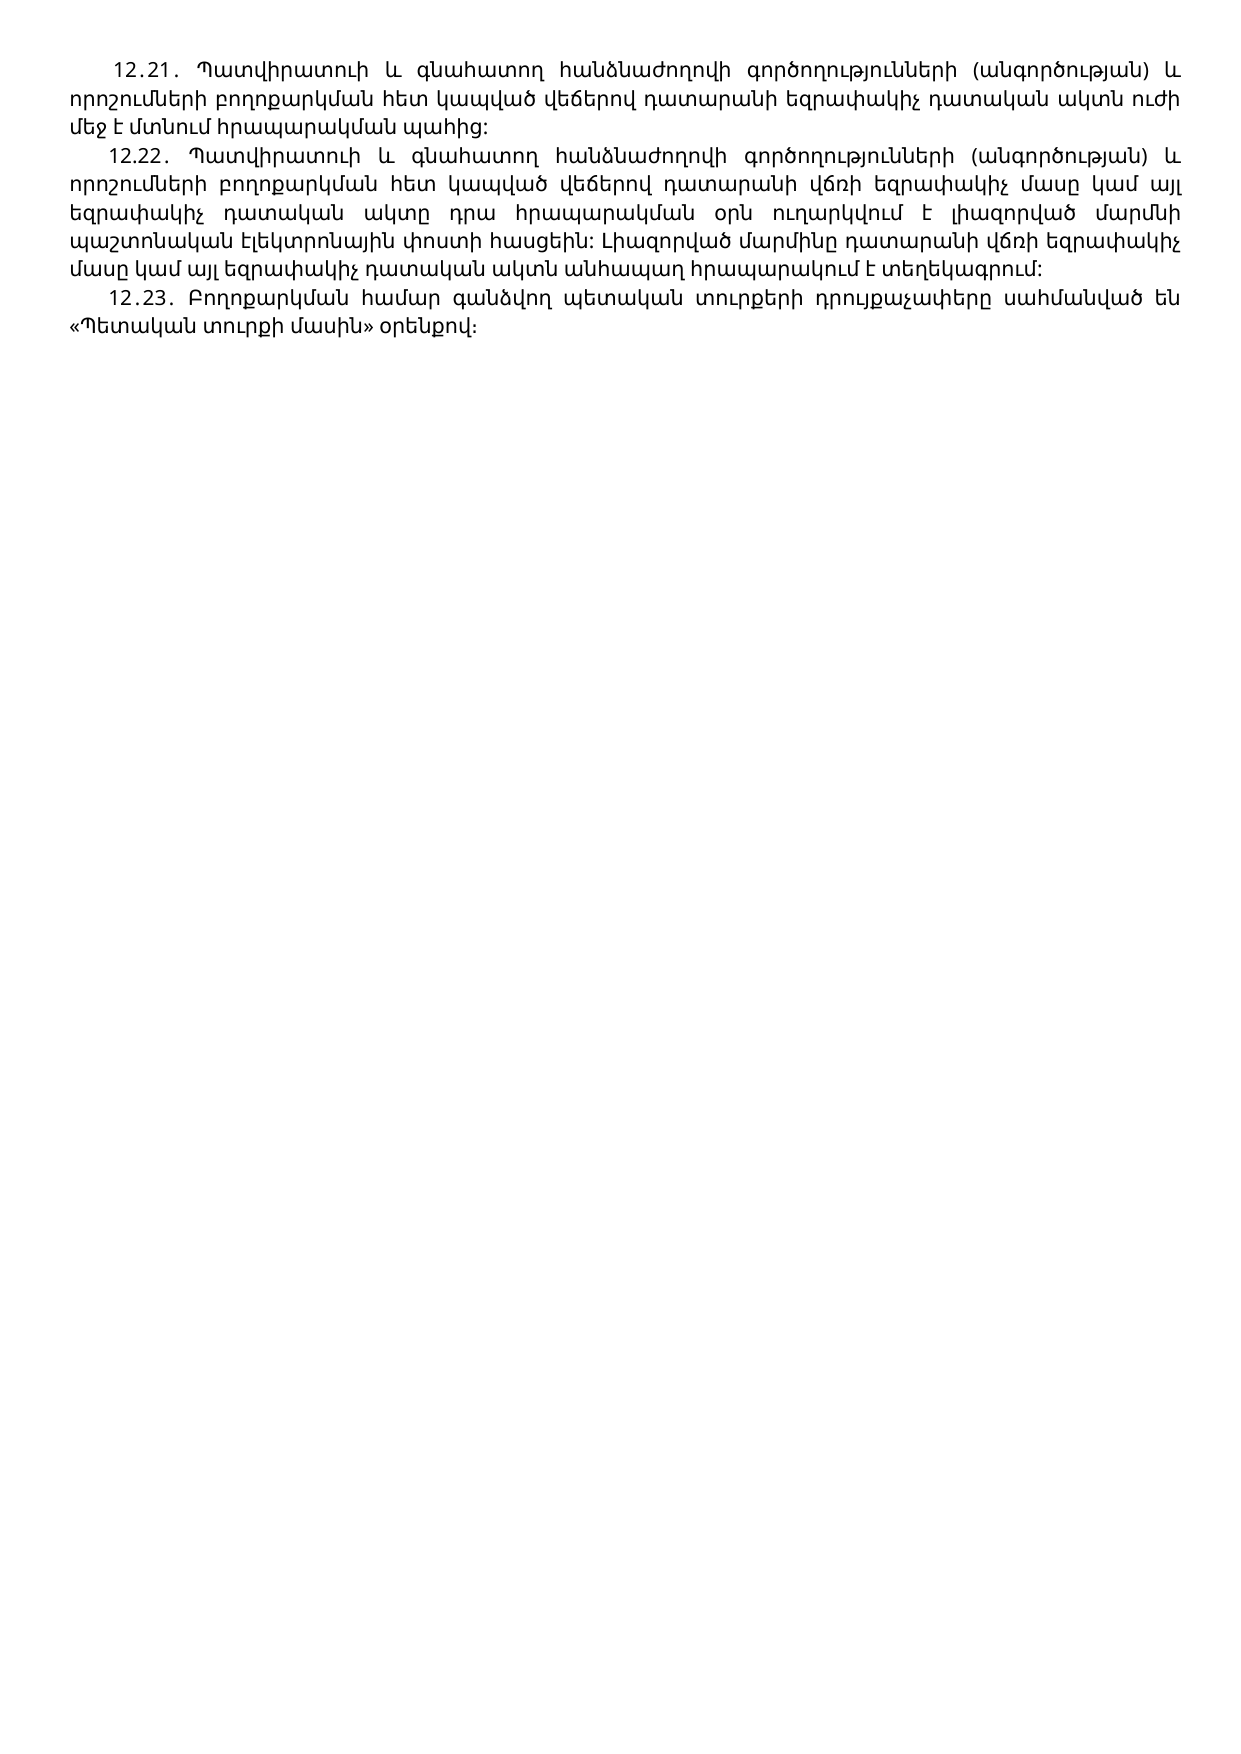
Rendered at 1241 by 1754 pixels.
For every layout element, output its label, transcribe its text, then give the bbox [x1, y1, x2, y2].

text 12.22․ Պատվիրատուի և գնահատող հանձնաժողովի գործողությունների (անգործության) և որոշումների բողոքարկման հետ կապված վեճերով դատարանի վճռի եզրափակիչ մասը կամ այլ եզրափակիչ դատական ակտը դրա հրապարակման օրն ուղարկվում է լիազորված մարմնի պաշտոնական էլեկտրոնային փոստի հասցեին: Լիազորված մարմինը դատարանի վճռի եզրափակիչ մասը կամ այլ եզրափակիչ դատական ակտն անհապաղ հրապարակում է տեղեկագրում: [69, 141, 1181, 283]
text 12․21․ Պատվիրատուի և գնահատող հանձնաժողովի գործողությունների (անգործության) և որոշումների բողոքարկման հետ կապված վեճերով դատարանի եզրափակիչ դատական ակտն ուժի մեջ է մտնում հրապարակման պահից: [69, 56, 1181, 141]
text 12․23․ Բողոքարկման համար գանձվող պետական տուրքերի դրույքաչափերը սահմանված են «Պետական տուրքի մասին» օրենքով։ [69, 283, 1181, 340]
